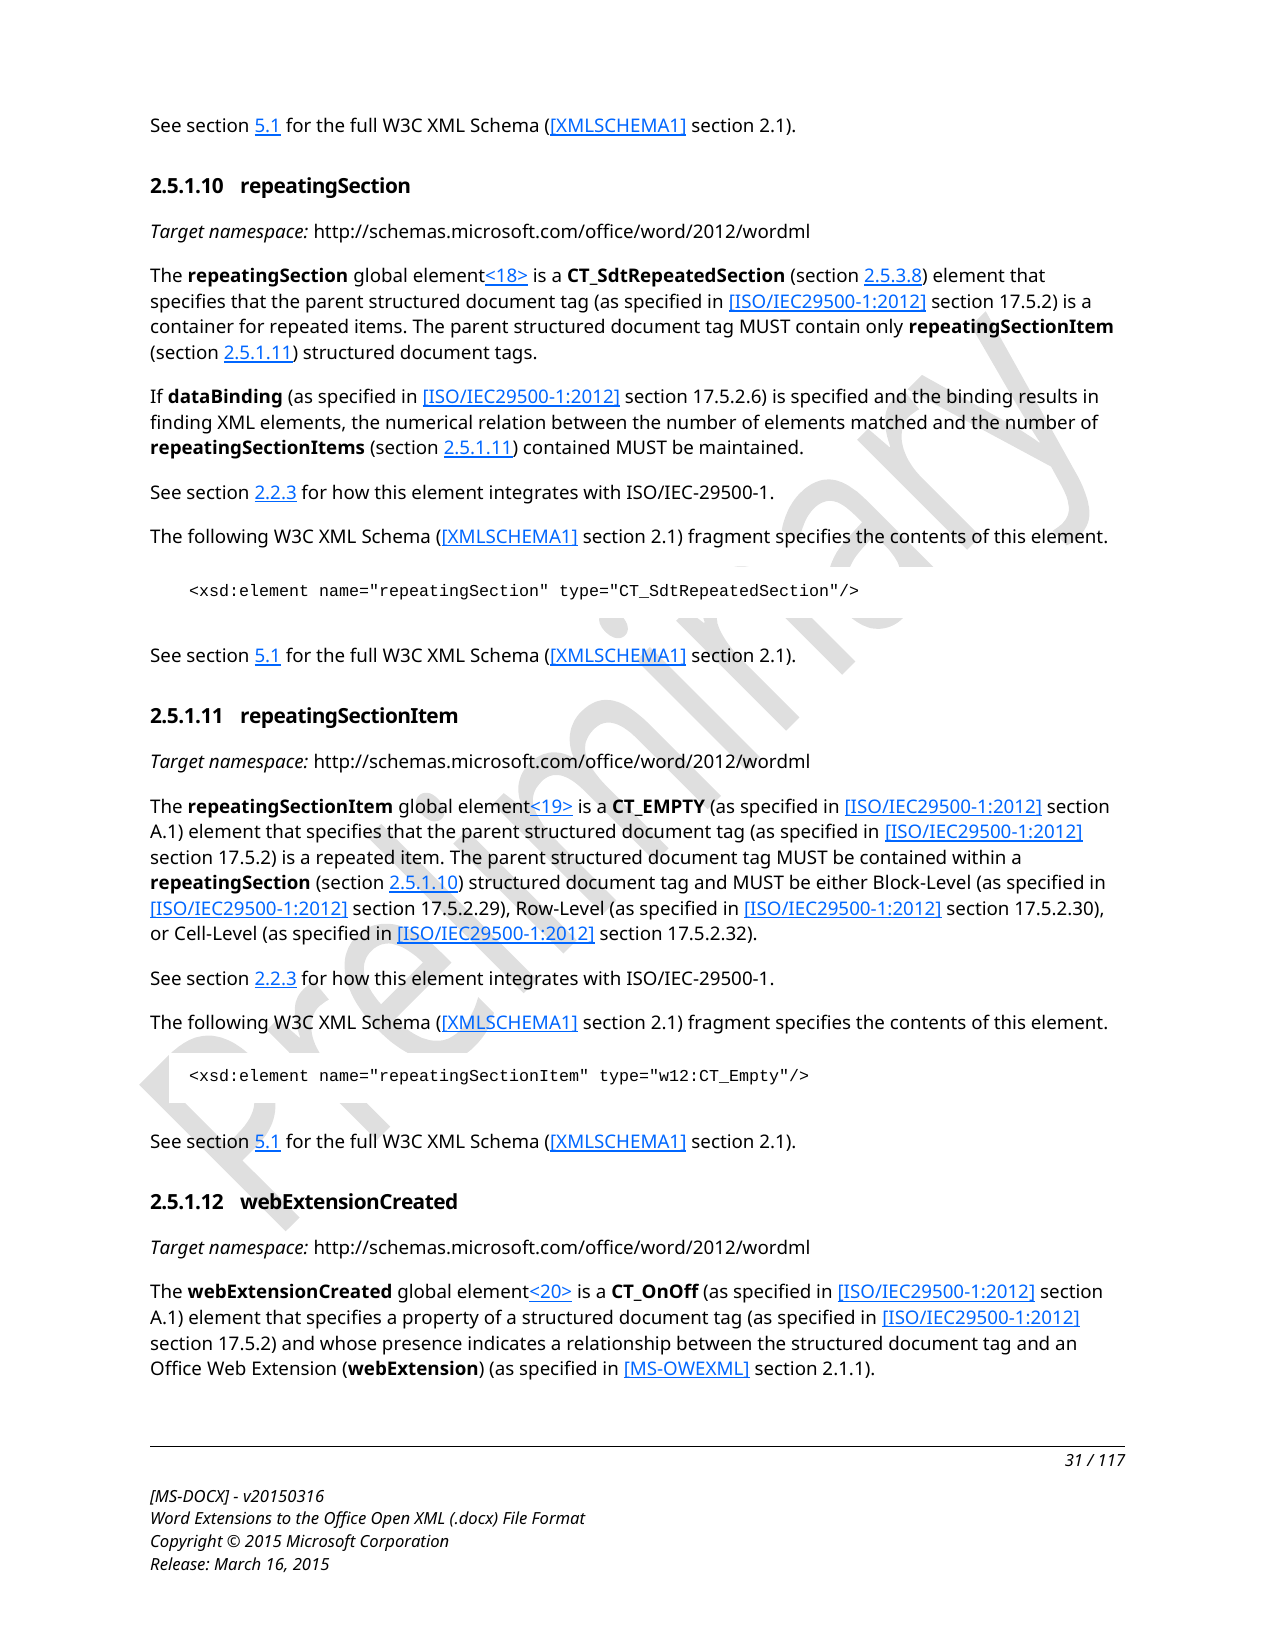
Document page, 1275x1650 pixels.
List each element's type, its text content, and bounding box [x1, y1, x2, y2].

text <xsd:element name="repeatingSection" type="CT_SdtRepeatedSection"/> [175, 574, 1137, 611]
text The webExtensionCreated global element<20> is a CT_OnOff (as specified in [ISO/IEC29500-1:2012] section A.1) element that specifies a property of a structured document tag (as specified in [ISO/IEC29500-1:2012] section 17.5.2) and whose presence indicates a relationship between the structured document tag and an Office Web Extension (webExtension) (as specified in [MS-OWEXML] section 2.1.1). [150, 1279, 1125, 1381]
text The following W3C XML Schema ([XMLSCHEMA1] section 2.1) fragment specifies the contents of this element. [150, 1009, 1125, 1034]
subtitle webExtensionCreated [150, 1187, 1125, 1216]
text If dataBinding (as specified in [ISO/IEC29500-1:2012] section 17.5.2.6) is specified and the binding results in finding XML elements, the numerical relation between the number of elements matched and the number of repeatingSectionItems (section 2.5.1.11) contained MUST be maintained. [150, 384, 1125, 460]
text See section 5.1 for the full W3C XML Schema ([XMLSCHEMA1] section 2.1). [150, 112, 1125, 138]
text The repeatingSection global element<18> is a CT_SdtRepeatedSection (section 2.5.3.8) element that specifies that the parent structured document tag (as specified in [ISO/IEC29500-1:2012] section 17.5.2) is a container for repeated items. The parent structured document tag MUST contain only repeatingSectionItem (section 2.5.1.11) structured document tags. [150, 263, 1125, 365]
text See section 5.1 for the full W3C XML Schema ([XMLSCHEMA1] section 2.1). [150, 1128, 1125, 1154]
subtitle repeatingSectionItem [150, 701, 1125, 730]
text <xsd:element name="repeatingSectionItem" type="w12:CT_Empty"/> [175, 1060, 1137, 1097]
text The repeatingSectionItem global element<19> is a CT_EMPTY (as specified in [ISO/IEC29500-1:2012] section A.1) element that specifies that the parent structured document tag (as specified in [ISO/IEC29500-1:2012] section 17.5.2) is a repeated item. The parent structured document tag MUST be contained within a repeatingSection (section 2.5.1.10) structured document tag and MUST be either Block-Level (as specified in [ISO/IEC29500-1:2012] section 17.5.2.29), Row-Level (as specified in [ISO/IEC29500-1:2012] section 17.5.2.30), or Cell-Level (as specified in [ISO/IEC29500-1:2012] section 17.5.2.32). [150, 793, 1125, 946]
text Target namespace: http://schemas.microsoft.com/office/word/2012/wordml [150, 749, 1125, 774]
text See section 2.2.3 for how this element integrates with ISO/IEC-29500-1. [150, 965, 1125, 990]
text See section 5.1 for the full W3C XML Schema ([XMLSCHEMA1] section 2.1). [150, 643, 1125, 668]
text Target namespace: http://schemas.microsoft.com/office/word/2012/wordml [150, 1234, 1125, 1260]
text See section 2.2.3 for how this element integrates with ISO/IEC-29500-1. [150, 479, 1125, 504]
text Target namespace: http://schemas.microsoft.com/office/word/2012/wordml [150, 218, 1125, 244]
subtitle repeatingSection [150, 171, 1125, 200]
text The following W3C XML Schema ([XMLSCHEMA1] section 2.1) fragment specifies the contents of this element. [150, 523, 1125, 549]
